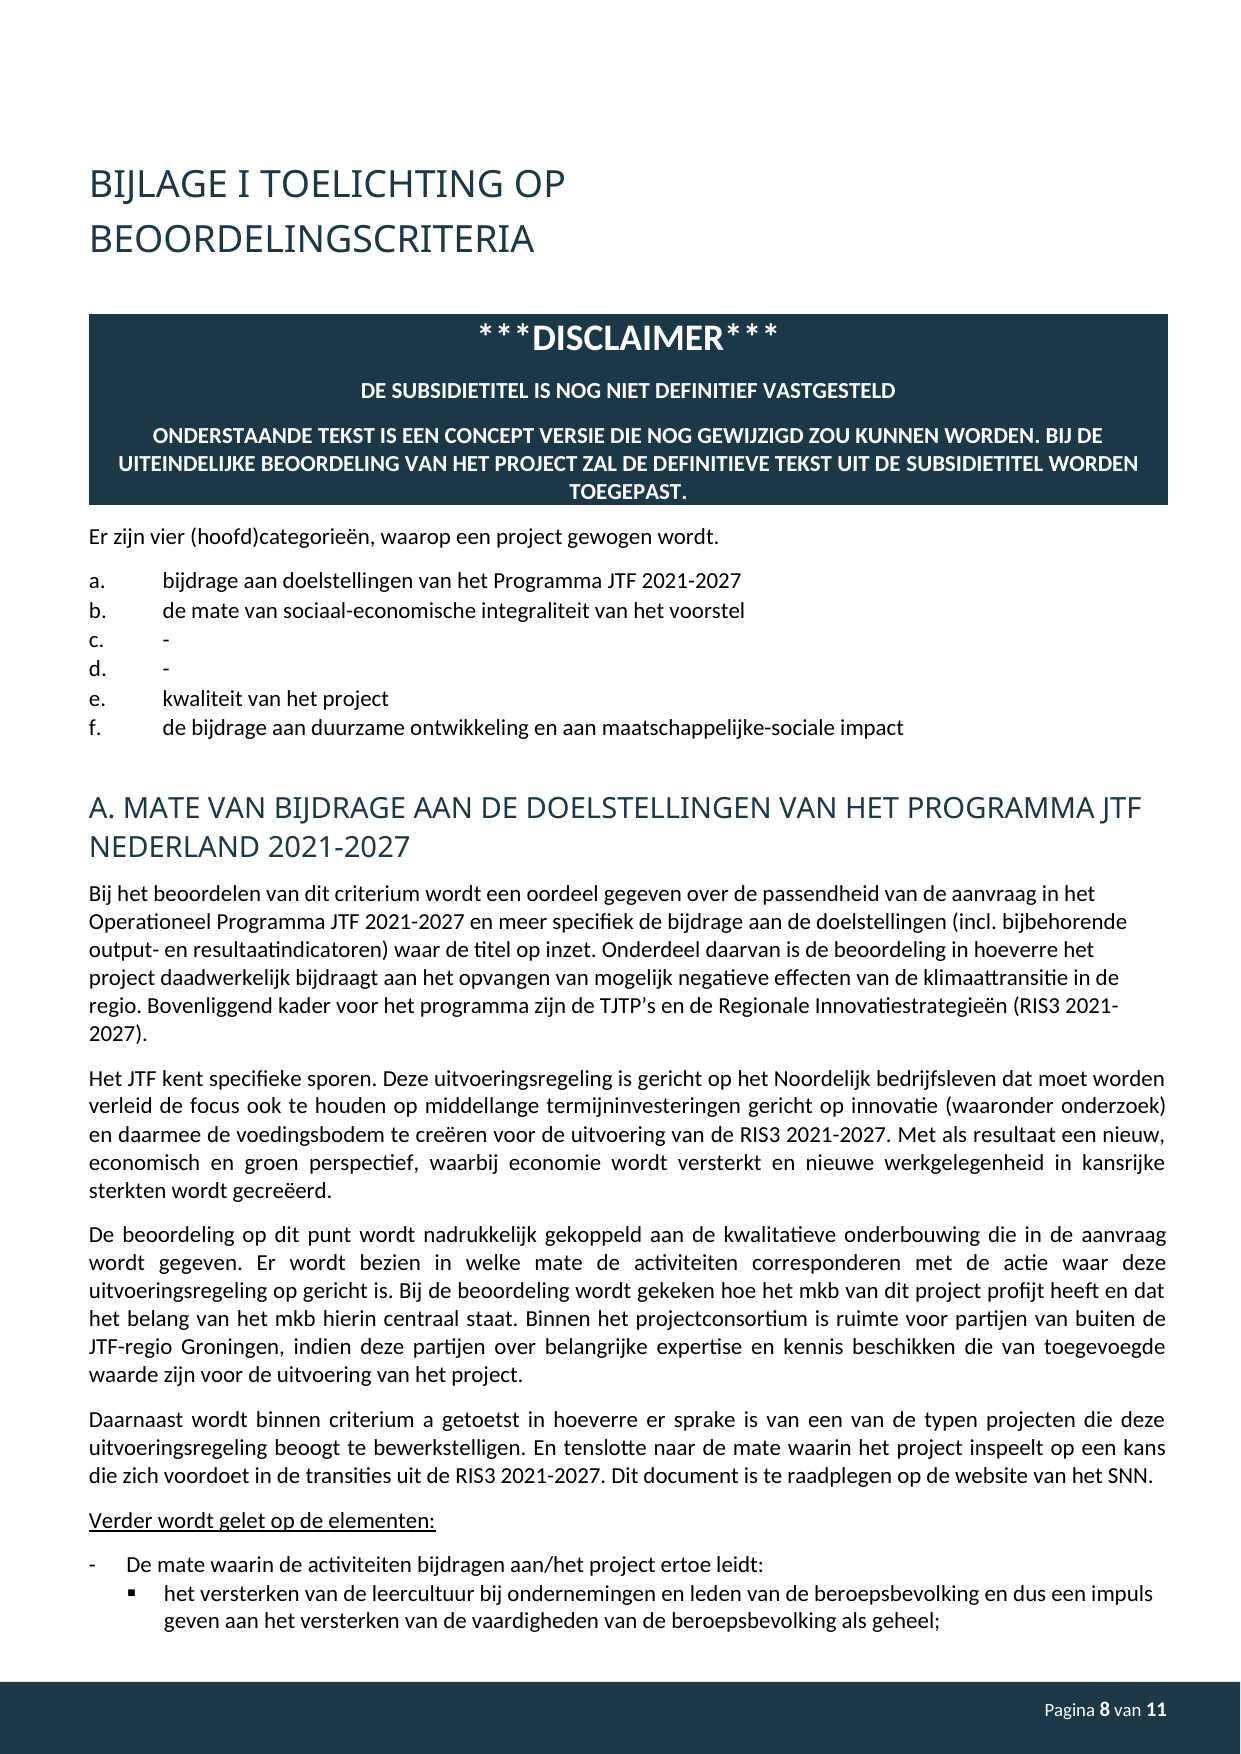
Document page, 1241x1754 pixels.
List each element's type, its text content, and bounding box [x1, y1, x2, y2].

text Bij het beoordelen van dit criterium wordt een oordeel gegeven over de passendheid van de aanvraag in het Operationeel Programma JTF 2021-2027 en meer specifiek de bijdrage aan de doelstellingen (incl. bijbehorende output- en resultaatindicatoren) waar de titel op inzet. Onderdeel daarvan is de beoordeling in hoeverre het project daadwerkelijk bijdraagt aan het opvangen van mogelijk negatieve effecten van de klimaattransitie in de regio. Bovenliggend kader voor het programma zijn de TJTP’s en de Regionale Innovatiestrategieën (RIS3 2021-2027). [89, 879, 1167, 1047]
text Daarnaast wordt binnen criterium a getoetst in hoeverre er sprake is van een van de typen projecten die deze uitvoeringsregeling beoogt te bewerkstelligen. En tenslotte naar de mate waarin het project inspeelt op een kans die zich voordoet in de transities uit de RIS3 2021-2027. Dit document is te raadplegen op de website van het SNN. [89, 1405, 1168, 1489]
subtitle A. Mate van bijdrage aan de doelstellingen van het Programma JTF Nederland 2021-2027 [89, 787, 1167, 866]
text De beoordeling op dit punt wordt nadrukkelijk gekoppeld aan de kwalitatieve onderbouwing die in de aanvraag wordt gegeven. Er wordt bezien in welke mate de activiteiten corresponderen met de actie waar deze uitvoeringsregeling op gericht is. Bij de beoordeling wordt gekeken hoe het mkb van dit project profijt heeft en dat het belang van het mkb hierin centraal staat. Binnen het projectconsortium is ruimte voor partijen van buiten de JTF-regio Groningen, indien deze partijen over belangrijke expertise en kennis beschikken die van toegevoegde waarde zijn voor de uitvoering van het project. [89, 1220, 1168, 1388]
list - [89, 625, 1168, 653]
list kwaliteit van het project [89, 684, 1168, 712]
text ONDERSTAANDE TEKST IS EEN CONCEPT VERSIE DIE NOG GEWIJZIGD ZOU KUNNEN WORDEN. BIJ DE UITEINDELIJKE BEOORDELING VAN HET PROJECT ZAL DE DEFINITIEVE TEKST UIT DE SUBSIDIETITEL WORDEN TOEGEPAST. [89, 421, 1168, 505]
list de bijdrage aan duurzame ontwikkeling en aan maatschappelijke-sociale impact [89, 713, 1168, 741]
list - [89, 654, 1168, 682]
text DE SUBSIDIETITEL IS NOG NIET DEFINITIEF VASTGESTELD [89, 377, 1168, 404]
subtitle Bijlage I Toelichting op beoordelingscriteria [89, 157, 1167, 263]
list het versterken van de leercultuur bij ondernemingen en leden van de beroepsbevolking en dus een impuls geven aan het versterken van de vaardigheden van de beroepsbevolking als geheel; [126, 1579, 1167, 1635]
list De mate waarin de activiteiten bijdragen aan/het project ertoe leidt: [89, 1551, 1167, 1579]
list bijdrage aan doelstellingen van het Programma JTF 2021-2027 [89, 567, 1168, 595]
text ***DISCLAIMER*** [89, 314, 1168, 360]
text Verder wordt gelet op de elementen: [89, 1506, 1167, 1534]
text Het JTF kent specifieke sporen. Deze uitvoeringsregeling is gericht op het Noordelijk bedrijfsleven dat moet worden verleid de focus ook te houden op middellange termijninvesteringen gericht op innovatie (waaronder onderzoek) en daarmee de voedingsbodem te creëren voor de uitvoering van de RIS3 2021-2027. Met als resultaat een nieuw, economisch en groen perspectief, waarbij economie wordt versterkt en nieuwe werkgelegenheid in kansrijke sterkten wordt gecreëerd. [89, 1064, 1168, 1204]
list de mate van sociaal-economische integraliteit van het voorstel [89, 596, 1168, 624]
text Er zijn vier (hoofd)categorieën, waarop een project gewogen wordt. [89, 522, 1168, 550]
